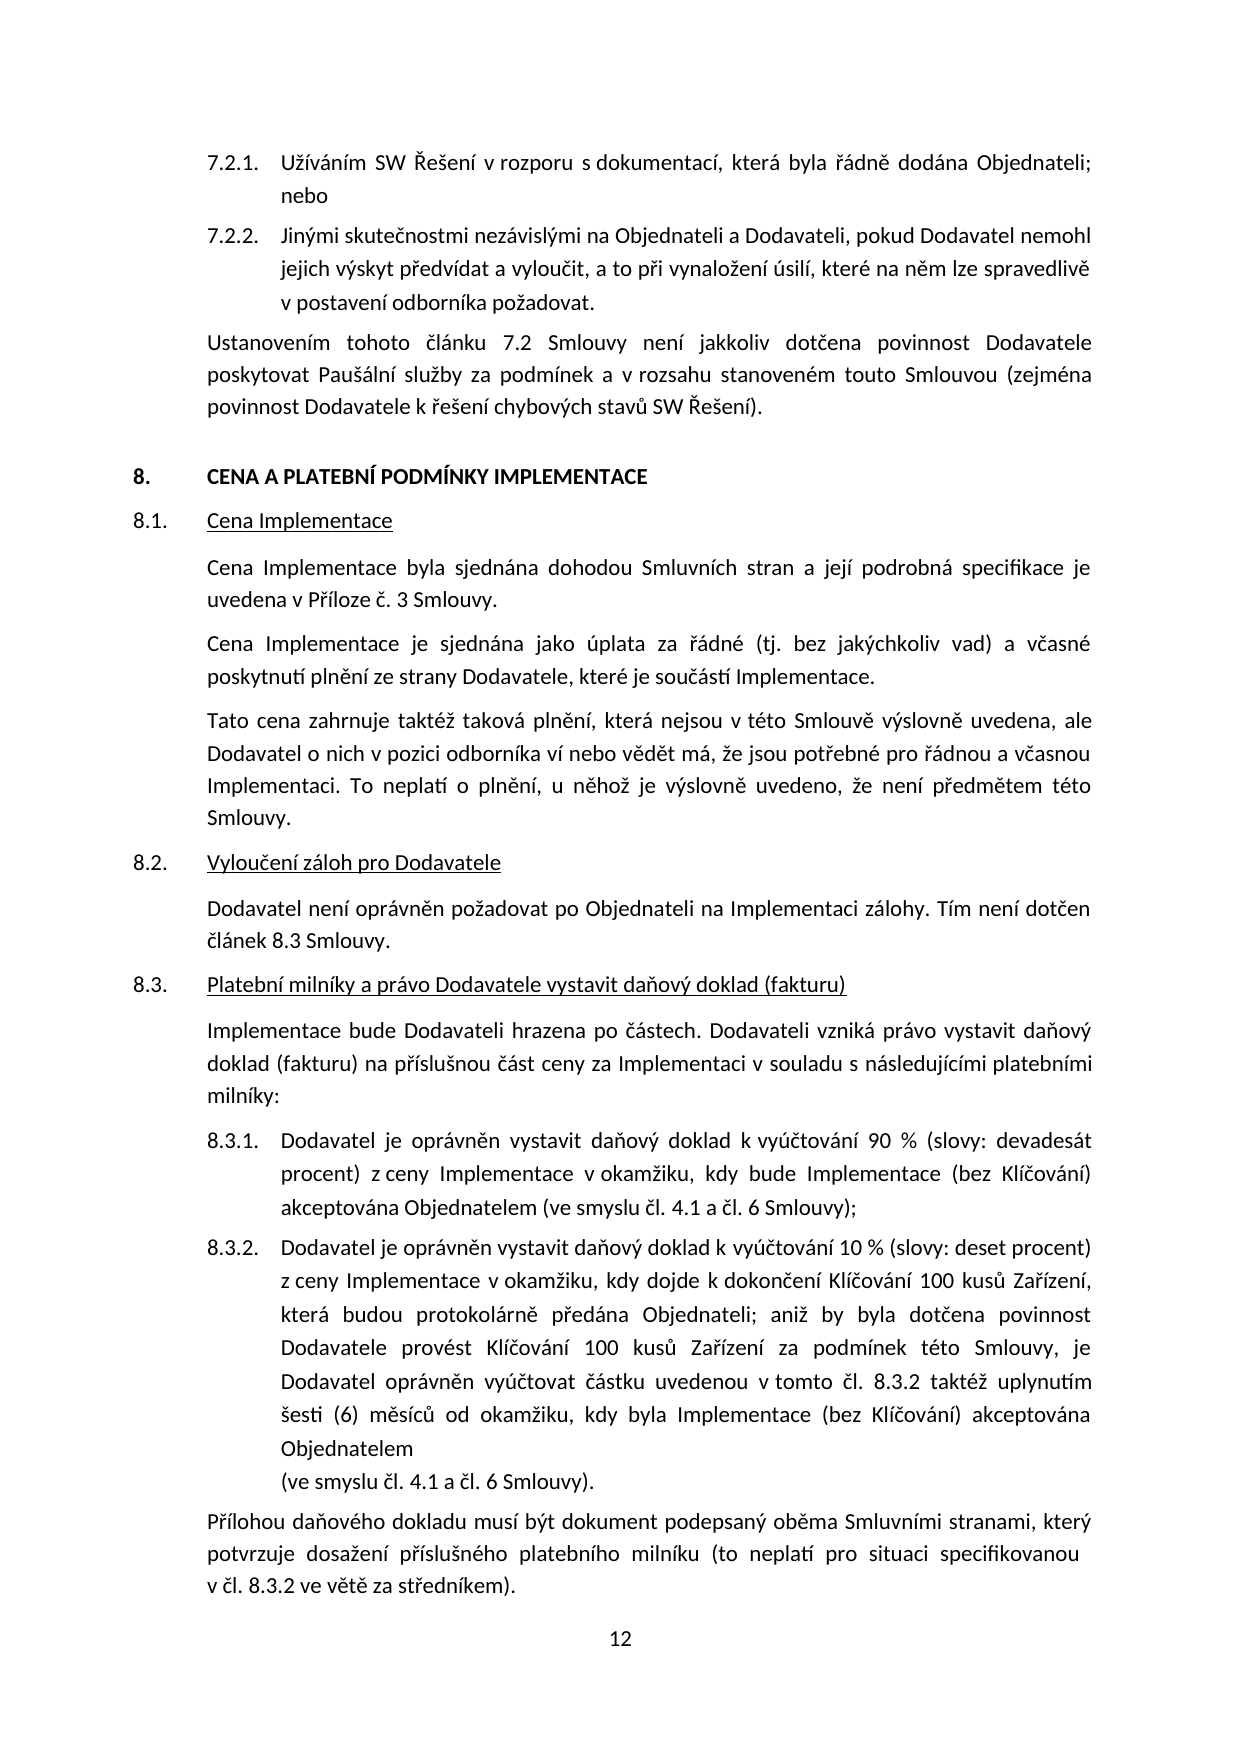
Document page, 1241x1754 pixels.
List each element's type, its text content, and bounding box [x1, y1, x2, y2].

list Tato cena zahrnuje taktéž taková plnění, která nejsou v této Smlouvě výslovně uvedena, ale Dodavatel o nich v pozici odborníka ví nebo vědět má, že jsou potřebné pro řádnou a včasnou Implementaci. To neplatí o plnění, u něhož je výslovně uvedeno, že není předmětem této Smlouvy. [207, 706, 1092, 831]
list Ustanovením tohoto článku 7.2 Smlouvy není jakkoliv dotčena povinnost Dodavatele poskytovat Paušální služby za podmínek a v rozsahu stanoveném touto Smlouvou (zejména povinnost Dodavatele k řešení chybových stavů SW Řešení). [207, 328, 1092, 420]
subtitle Vyloučení záloh pro Dodavatele [133, 848, 1092, 876]
subtitle Cena Implementace [133, 507, 1092, 535]
text Jinými skutečnostmi nezávislými na Objednateli a Dodavateli, pokud Dodavatel nemohl jejich výskyt předvídat a vyloučit, a to při vynaložení úsilí, které na něm lze spravedlivě v postavení odborníka požadovat. [207, 221, 1092, 316]
list Implementace bude Dodavateli hrazena po částech. Dodavateli vzniká právo vystavit daňový doklad (fakturu) na příslušnou část ceny za Implementaci v souladu s následujícími platebními milníky: [207, 1017, 1092, 1109]
text Dodavatel je oprávněn vystavit daňový doklad k vyúčtování 90 % (slovy: devadesát procent) z ceny Implementace v okamžiku, kdy bude Implementace (bez Klíčování) akceptována Objednatelem (ve smyslu čl. 4.1 a čl. 6 Smlouvy); [207, 1126, 1092, 1221]
list Přílohou daňového dokladu musí být dokument podepsaný oběma Smluvními stranami, který potvrzuje dosažení příslušného platebního milníku (to neplatí pro situaci specifikovanou v čl. 8.3.2 ve větě za středníkem). [207, 1507, 1092, 1599]
list Cena Implementace byla sjednána dohodou Smluvních stran a její podrobná specifikace je uvedena v Příloze č. 3 Smlouvy. [207, 553, 1092, 613]
list Dodavatel není oprávněn požadovat po Objednateli na Implementaci zálohy. Tím není dotčen článek 8.3 Smlouvy. [207, 894, 1092, 954]
list Cena Implementace je sjednána jako úplata za řádné (tj. bez jakýchkoliv vad) a včasné poskytnutí plnění ze strany Dodavatele, které je součástí Implementace. [207, 629, 1092, 690]
subtitle Platební milníky a právo Dodavatele vystavit daňový doklad (fakturu) [133, 971, 1092, 999]
text Užíváním SW Řešení v rozporu s dokumentací, která byla řádně dodána Objednateli; nebo [207, 148, 1092, 209]
text Dodavatel je oprávněn vystavit daňový doklad k vyúčtování 10 % (slovy: deset procent) z ceny Implementace v okamžiku, kdy dojde k dokončení Klíčování 100 kusů Zařízení, která budou protokolárně předána Objednateli; aniž by byla dotčena povinnost Dodavatele provést Klíčování 100 kusů Zařízení za podmínek této Smlouvy, je Dodavatel oprávněn vyúčtovat částku uvedenou v tomto čl. 8.3.2 taktéž uplynutím šesti (6) měsíců od okamžiku, kdy byla Implementace (bez Klíčování) akceptována Objednatelem (ve smyslu čl. 4.1 a čl. 6 Smlouvy). [207, 1233, 1092, 1495]
subtitle CENA A PLATEBNÍ PODMÍNKY IMPLEMENTACE [133, 462, 1092, 490]
